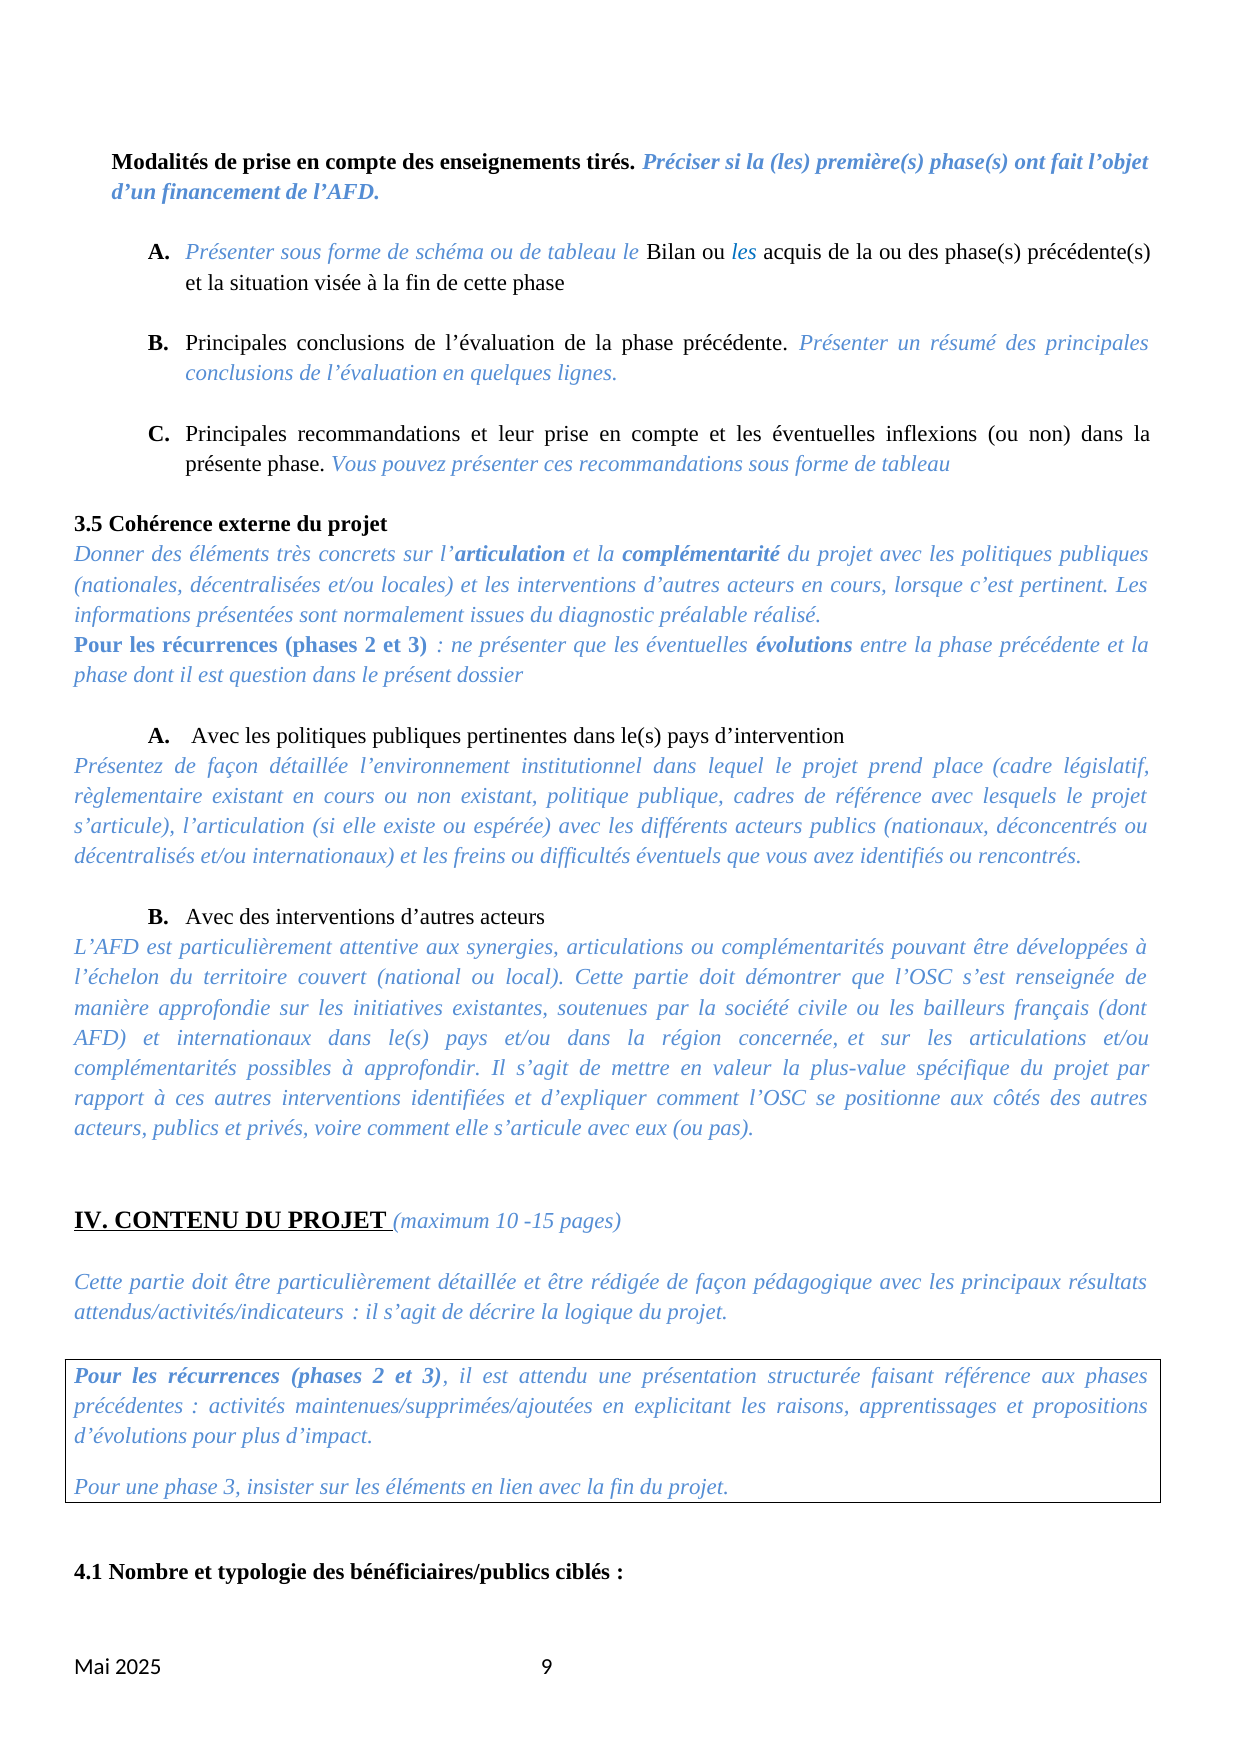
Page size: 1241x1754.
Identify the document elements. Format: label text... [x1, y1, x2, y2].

text Pour une phase 3, insister sur les éléments en lien avec la fin du projet. [66, 1470, 1160, 1502]
text L’AFD est particulièrement attentive aux synergies, articulations ou complémentarités pouvant être développées à l’échelon du territoire couvert (national ou local). Cette partie doit démontrer que l’OSC s’est renseignée de manière approfondie sur les initiatives existantes, soutenues par la société civile ou les bailleurs français (dont AFD) et internationaux dans le(s) pays et/ou dans la région concernée, et sur les articulations et/ou complémentarités possibles à approfondir. Il s’agit de mettre en valeur la plus-value spécifique du projet par rapport à ces autres interventions identifiées et d’expliquer comment l’OSC se positionne aux côtés des autres acteurs, publics et privés, voire comment elle s’articule avec eux (ou pas). [74, 933, 1152, 1141]
text 3.5 Cohérence externe du projet [74, 510, 1152, 537]
text Pour les récurrences (phases 2 et 3) : ne présenter que les éventuelles évolutions entre la phase précédente et la phase dont il est question dans le présent dossier [74, 631, 1152, 688]
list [74, 148, 1152, 204]
list Avec des interventions d’autres acteurs [148, 903, 1152, 929]
list Principales recommandations et leur prise en compte et les éventuelles inflexions (ou non) dans la présente phase. Vous pouvez présenter ces recommandations sous forme de tableau [148, 419, 1152, 476]
text Présentez de façon détaillée l’environnement institutionnel dans lequel le projet prend place (cadre législatif, règlementaire existant en cours ou non existant, politique publique, cadres de référence avec lesquels le projet s’articule), l’articulation (si elle existe ou espérée) avec les différents acteurs publics (nationaux, déconcentrés ou décentralisés et/ou internationaux) et les freins ou difficultés éventuels que vous avez identifiés ou rencontrés. [74, 752, 1152, 869]
list Avec les politiques publiques pertinentes dans le(s) pays d’intervention [148, 722, 1152, 748]
list Présenter sous forme de schéma ou de tableau le Bilan ou les acquis de la ou des phase(s) précédente(s) et la situation visée à la fin de cette phase [148, 238, 1152, 295]
text Donner des éléments très concrets sur l’articulation et la complémentarité du projet avec les politiques publiques (nationales, décentralisées et/ou locales) et les interventions d’autres acteurs en cours, lorsque c’est pertinent. Les informations présentées sont normalement issues du diagnostic préalable réalisé. [74, 540, 1152, 627]
list Principales conclusions de l’évaluation de la phase précédente. Présenter un résumé des principales conclusions de l’évaluation en quelques lignes. [148, 329, 1152, 386]
list IV. CONTENU DU PROJET (maximum 10 -15 pages) [74, 1205, 1152, 1234]
text 4.1 Nombre et typologie des bénéficiaires/publics ciblés : [74, 1558, 1152, 1584]
text Cette partie doit être particulièrement détaillée et être rédigée de façon pédagogique avec les principaux résultats attendus/activités/indicateurs : il s’agit de décrire la logique du projet. [74, 1268, 1152, 1325]
text Pour les récurrences (phases 2 et 3), il est attendu une présentation structurée faisant référence aux phases précédentes : activités maintenues/supprimées/ajoutées en explicitant les raisons, apprentissages et propositions d’évolutions pour plus d’impact. [66, 1360, 1160, 1449]
